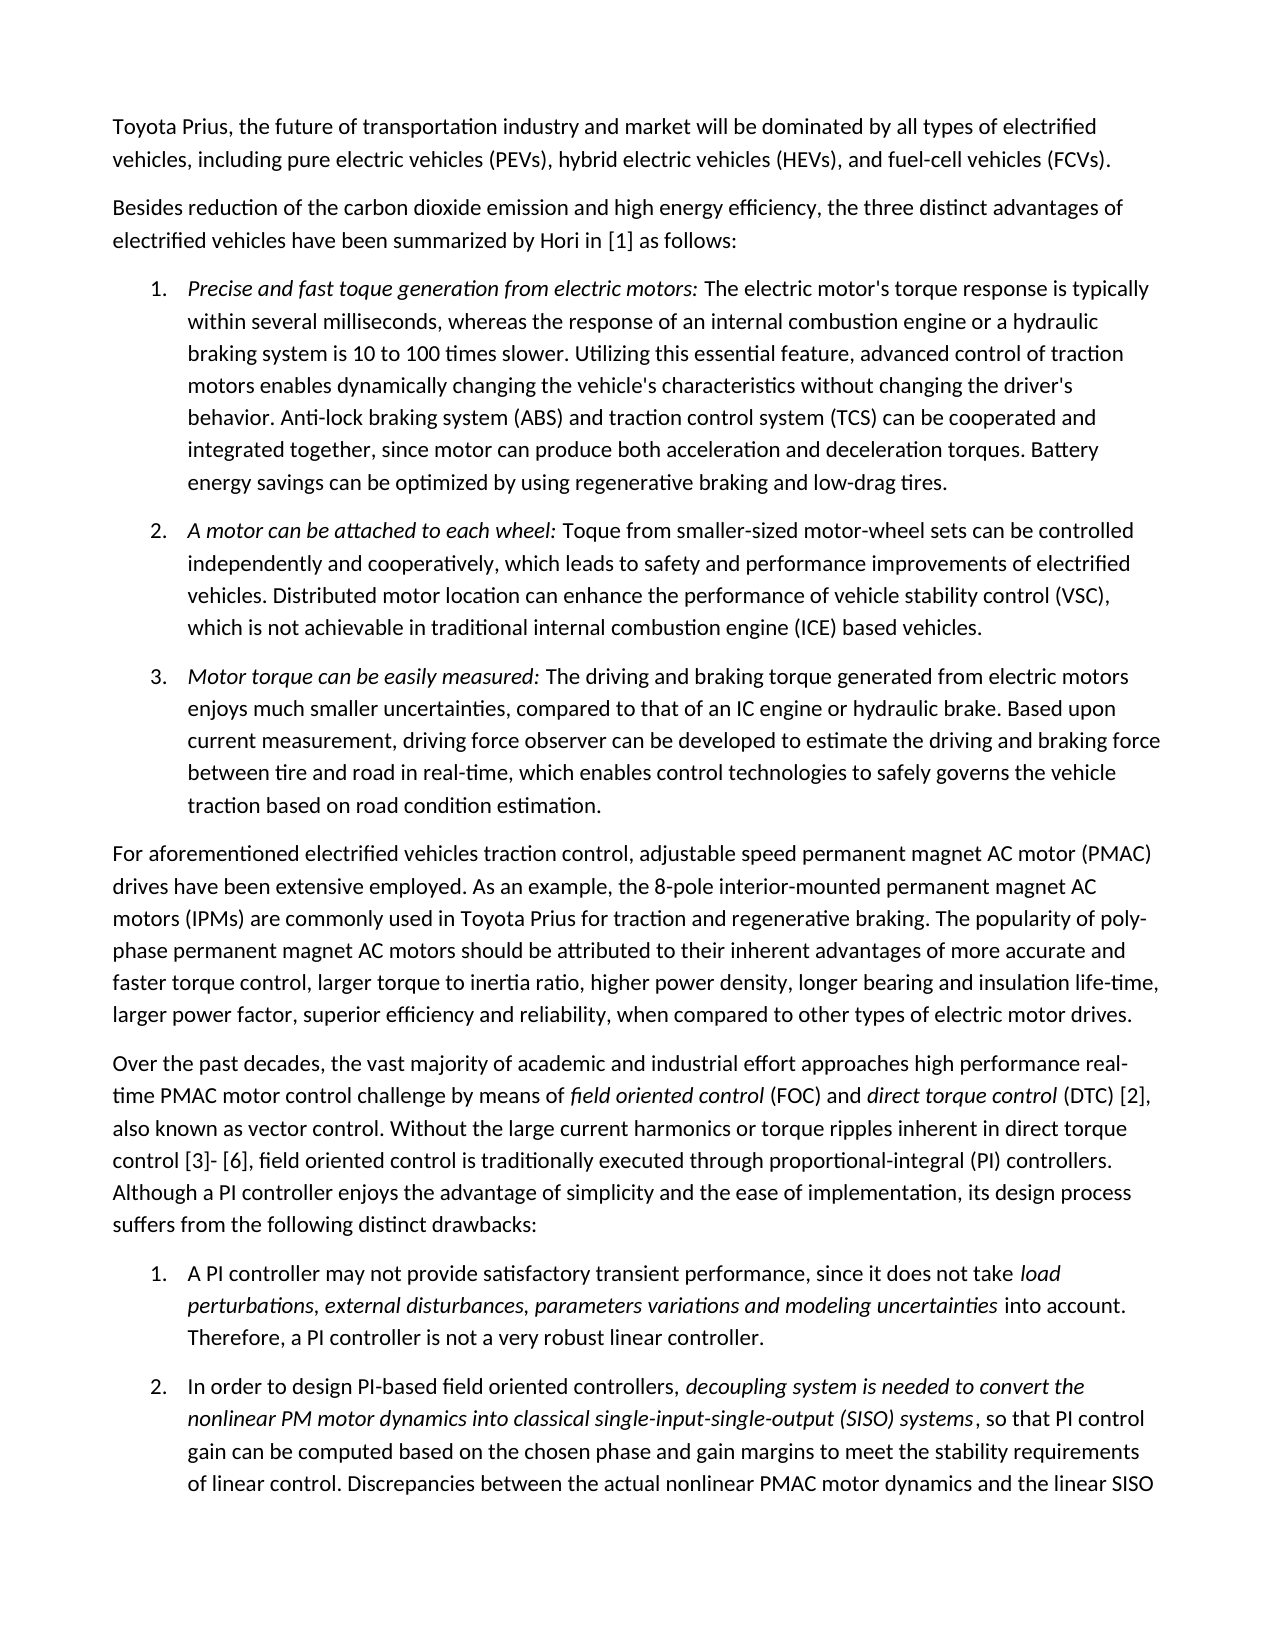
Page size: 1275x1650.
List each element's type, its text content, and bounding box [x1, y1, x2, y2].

list A PI controller may not provide satisfactory transient performance, since it does not take load perturbations, external disturbances, parameters variations and modeling uncertainties into account. Therefore, a PI controller is not a very robust linear controller. [150, 1259, 1162, 1352]
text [112, 112, 1162, 173]
text For aforementioned electrified vehicles traction control, adjustable speed permanent magnet AC motor (PMAC) drives have been extensive employed. As an example, the 8-pole interior-mounted permanent magnet AC motors (IPMs) are commonly used in Toyota Prius for traction and regenerative braking. The popularity of poly-phase permanent magnet AC motors should be attributed to their inherent advantages of more accurate and faster torque control, larger torque to inertia ratio, higher power density, longer bearing and insulation life-time, larger power factor, superior efficiency and reliability, when compared to other types of electric motor drives. [112, 839, 1162, 1028]
list Motor torque can be easily measured: The driving and braking torque generated from electric motors enjoys much smaller uncertainties, compared to that of an IC engine or hydraulic brake. Based upon current measurement, driving force observer can be developed to estimate the driving and braking force between tire and road in real-time, which enables control technologies to safely governs the vehicle traction based on road condition estimation. [150, 662, 1162, 819]
list A motor can be attached to each wheel: Toque from smaller-sized motor-wheel sets can be controlled independently and cooperatively, which leads to safety and performance improvements of electrified vehicles. Distributed motor location can enhance the performance of vehicle stability control (VSC), which is not achievable in traditional internal combustion engine (ICE) based vehicles. [150, 517, 1162, 641]
list Precise and fast toque generation from electric motors: The electric motor's torque response is typically within several milliseconds, whereas the response of an internal combustion engine or a hydraulic braking system is 10 to 100 times slower. Utilizing this essential feature, advanced control of traction motors enables dynamically changing the vehicle's characteristics without changing the driver's behavior. Anti-lock braking system (ABS) and traction control system (TCS) can be cooperated and integrated together, since motor can produce both acceleration and deceleration torques. Battery energy savings can be optimized by using regenerative braking and low-drag tires. [150, 274, 1162, 496]
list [150, 1372, 1162, 1497]
text Over the past decades, the vast majority of academic and industrial effort approaches high performance real-time PMAC motor control challenge by means of field oriented control (FOC) and direct torque control (DTC) [2], also known as vector control. Without the large current harmonics or torque ripples inherent in direct torque control [3]- [6], field oriented control is traditionally executed through proportional-integral (PI) controllers. Although a PI controller enjoys the advantage of simplicity and the ease of implementation, its design process suffers from the following distinct drawbacks: [112, 1049, 1162, 1238]
text Besides reduction of the carbon dioxide emission and high energy efficiency, the three distinct advantages of electrified vehicles have been summarized by Hori in [1] as follows: [112, 193, 1162, 254]
